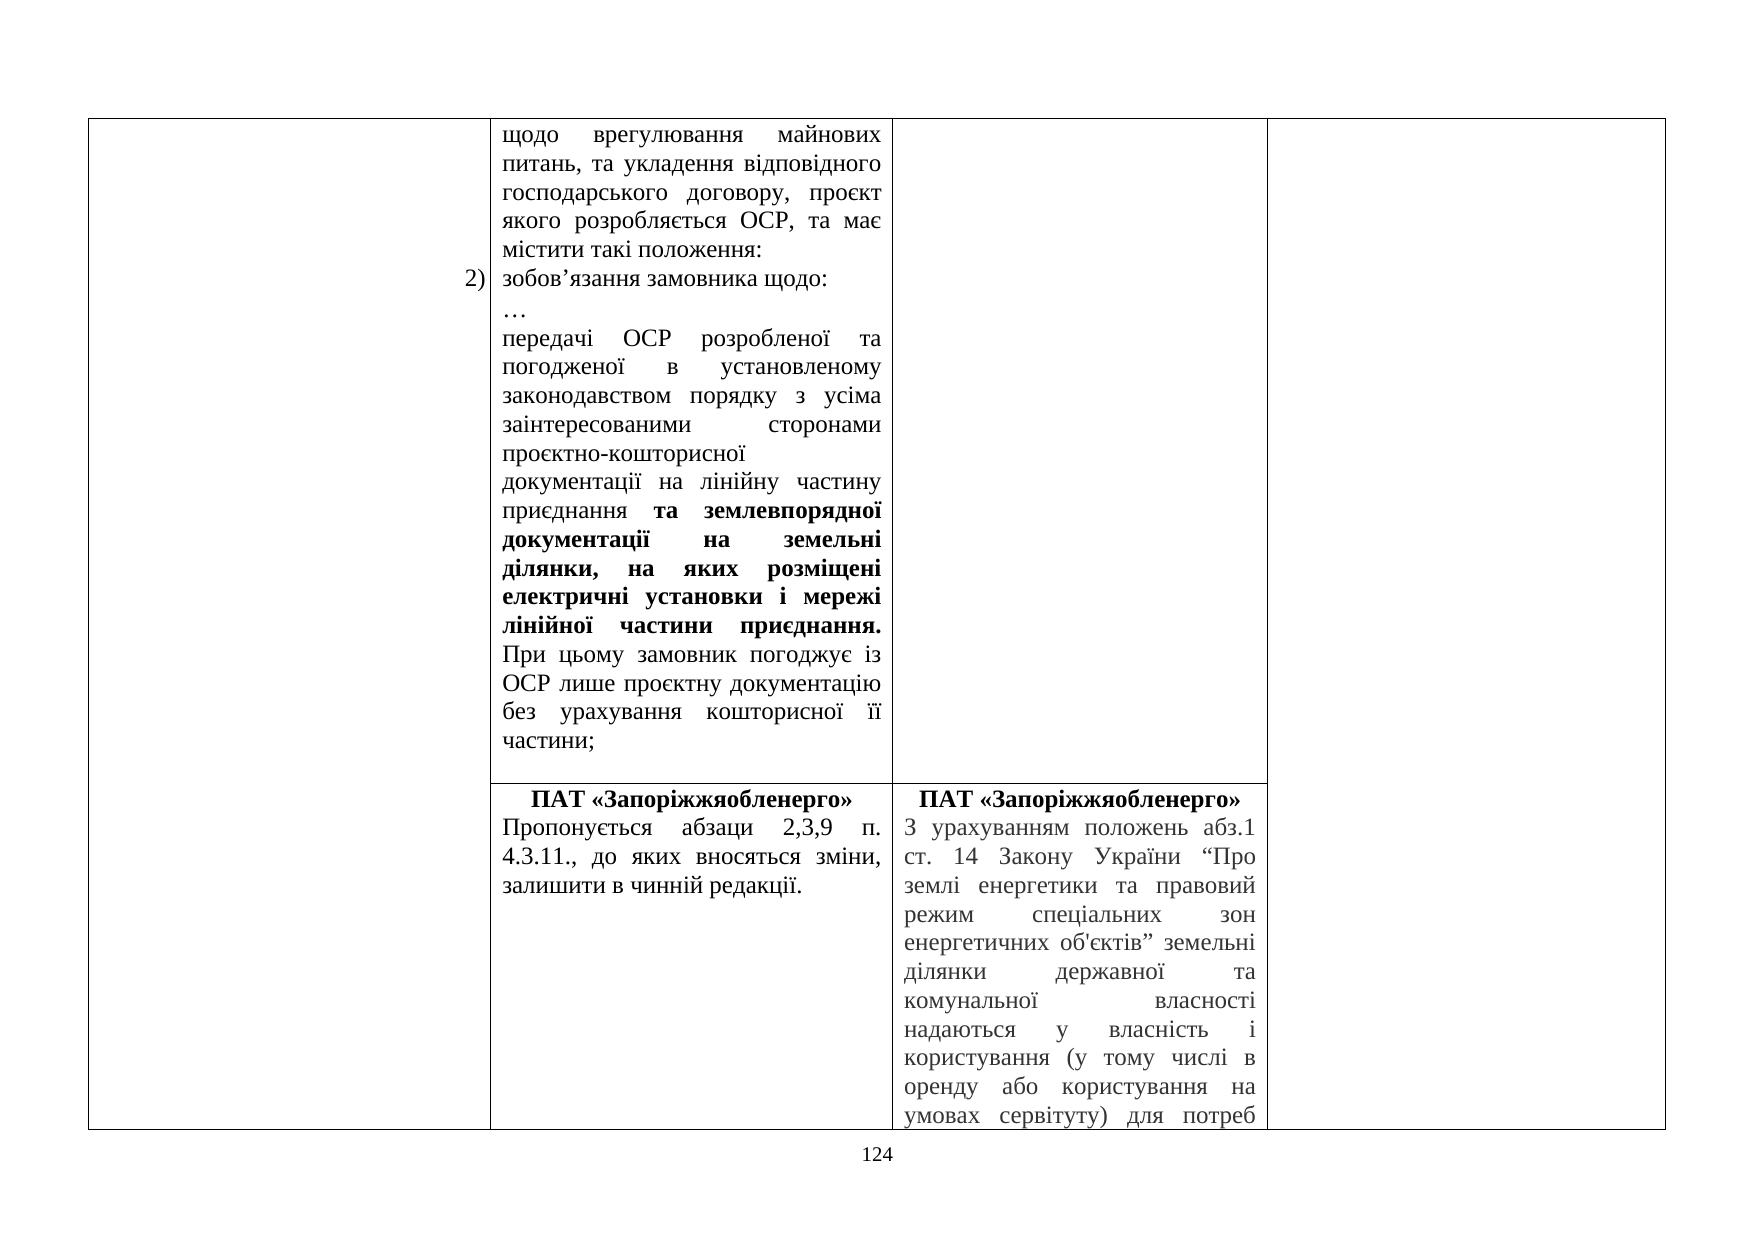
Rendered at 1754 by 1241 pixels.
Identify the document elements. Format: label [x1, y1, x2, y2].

table_cell [491, 784, 892, 1129]
table_cell [491, 119, 892, 783]
table_cell [893, 784, 1267, 1129]
table_cell [893, 119, 1267, 783]
